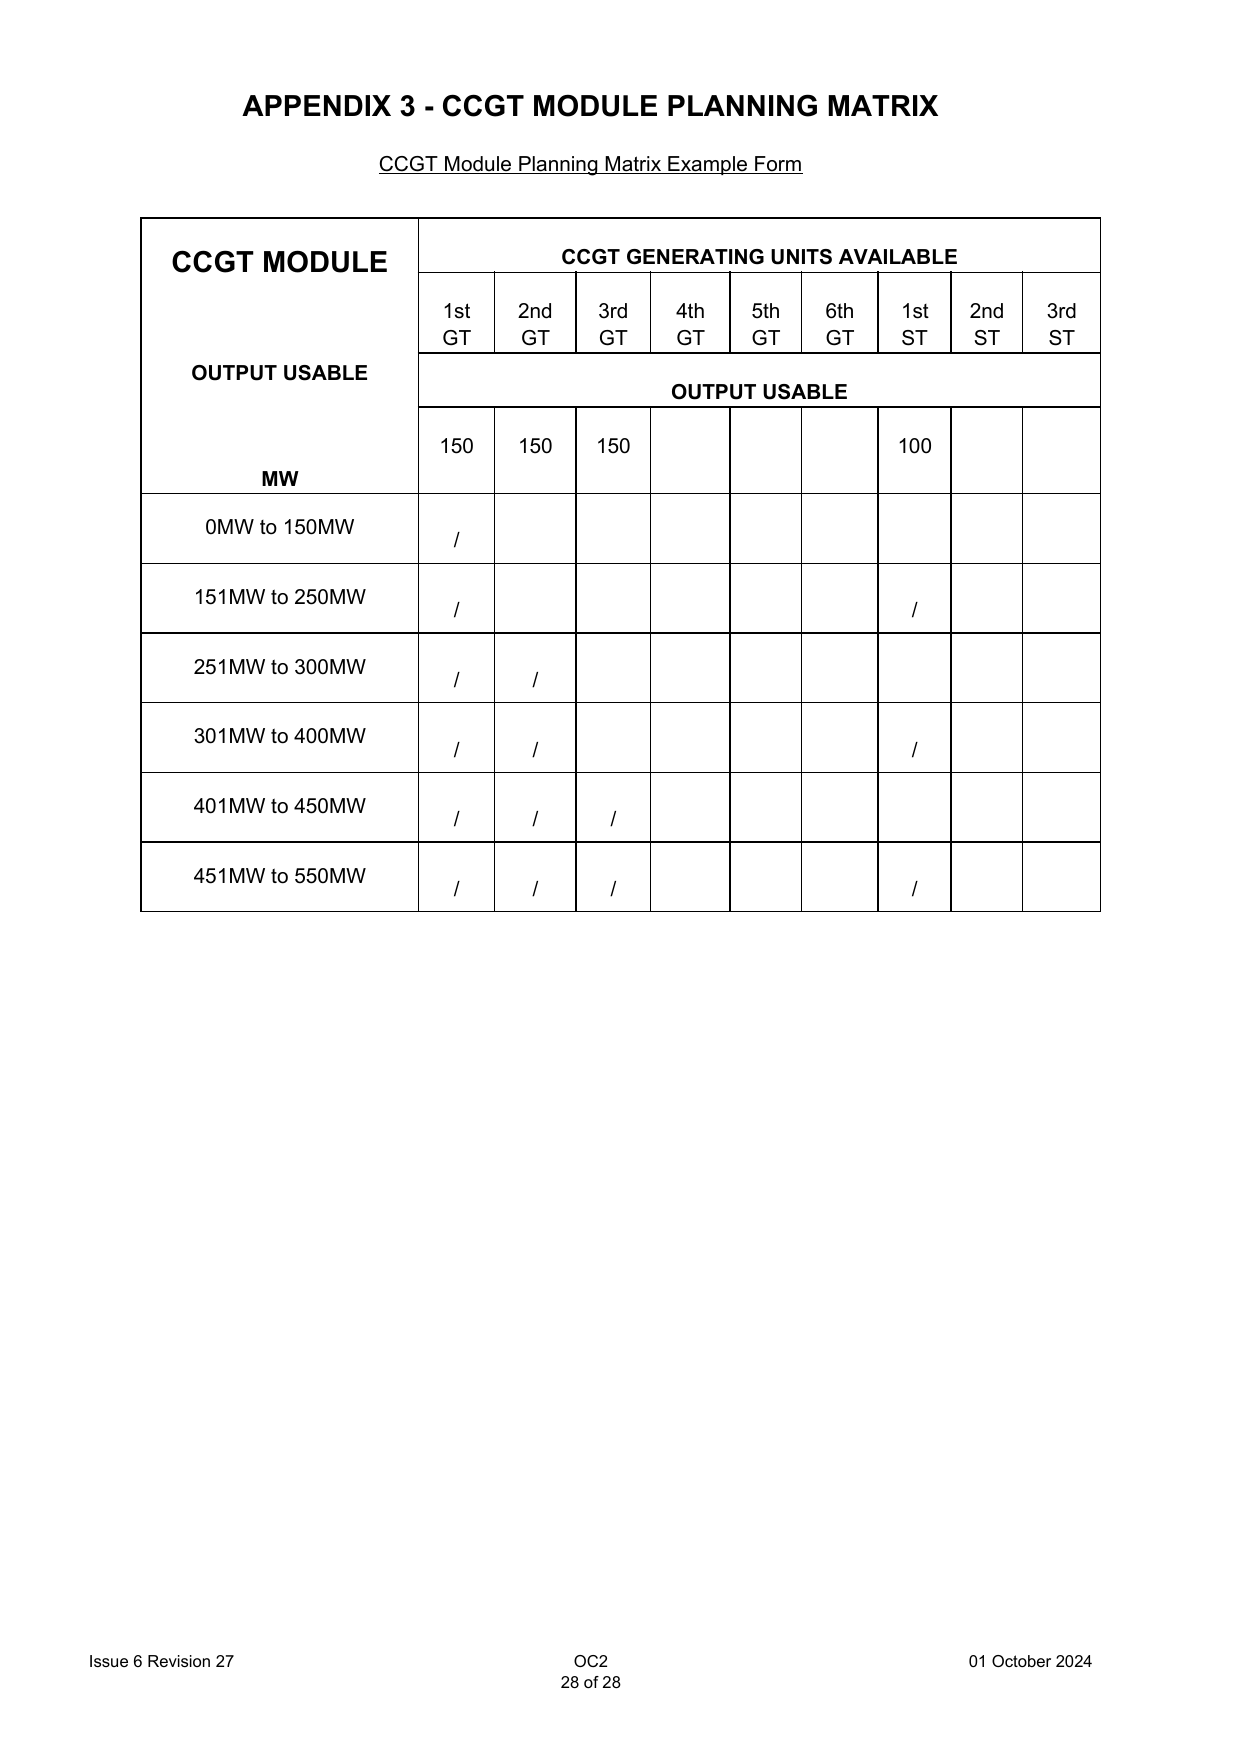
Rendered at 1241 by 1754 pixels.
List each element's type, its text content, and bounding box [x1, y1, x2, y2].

table_cell [1023, 494, 1100, 562]
table_cell / [419, 843, 494, 911]
table_cell 251MW to 300MW [142, 634, 418, 702]
table_cell [1023, 843, 1100, 911]
table_cell 150 [577, 408, 650, 493]
table_cell [1023, 773, 1100, 841]
table_cell [651, 843, 729, 911]
table_cell [952, 843, 1022, 911]
table_cell [1023, 703, 1100, 771]
table_cell [879, 494, 950, 562]
table_cell / [419, 703, 494, 771]
table_cell [731, 843, 801, 911]
table_cell 0MW to 150MW [142, 494, 418, 562]
table_cell 150 [419, 408, 494, 493]
table_cell / [495, 843, 575, 911]
table_cell [952, 773, 1022, 841]
table_cell [802, 408, 877, 493]
table_cell 2nd GT [495, 273, 575, 352]
table_cell 401MW to 450MW [142, 773, 418, 841]
table_cell 301MW to 400MW [142, 703, 418, 771]
table_cell [952, 494, 1022, 562]
table_cell [495, 564, 575, 632]
table_cell / [419, 634, 494, 702]
table_cell 4th GT [651, 273, 729, 352]
table_cell / [879, 564, 950, 632]
text CCGT Module Planning Matrix Example Form [89, 152, 1092, 176]
table_cell [802, 773, 877, 841]
table_cell [802, 703, 877, 771]
table_cell / [577, 843, 650, 911]
table_cell [651, 564, 729, 632]
table_cell [651, 773, 729, 841]
table_cell [495, 494, 575, 562]
table_cell [879, 773, 950, 841]
table_cell [952, 564, 1022, 632]
table_cell 3rd GT [577, 273, 650, 352]
table_cell 1st GT [419, 273, 494, 352]
table_cell [952, 634, 1022, 702]
table_cell [651, 408, 729, 493]
table_cell / [419, 494, 494, 562]
table_cell / [879, 843, 950, 911]
text APPENDIX 3 - CCGT MODULE PLANNING MATRIX [89, 89, 1092, 122]
table_cell [731, 703, 801, 771]
table_cell [577, 703, 650, 771]
table_cell [1023, 634, 1100, 702]
table_cell / [495, 634, 575, 702]
table_cell 151MW to 250MW [142, 564, 418, 632]
table_cell [802, 564, 877, 632]
table_cell [731, 564, 801, 632]
table_cell / [495, 703, 575, 771]
table_cell [802, 494, 877, 562]
table_cell / [577, 773, 650, 841]
table_cell [952, 408, 1022, 493]
table_cell [1023, 408, 1100, 493]
table_cell / [419, 564, 494, 632]
table_cell OUTPUT USABLE [419, 354, 1100, 406]
table_header CCGT GENERATING UNITS AVAILABLE [419, 219, 1100, 271]
table_cell [802, 843, 877, 911]
table_cell [952, 703, 1022, 771]
table_header CCGT MODULE OUTPUT USABLE MW [142, 219, 418, 493]
table_cell [731, 408, 801, 493]
table_cell 5th GT [731, 273, 801, 352]
table_cell 6th GT [802, 273, 877, 352]
table_cell [1023, 564, 1100, 632]
table_cell 100 [879, 408, 950, 493]
table_cell [577, 564, 650, 632]
table_cell 1st ST [879, 273, 950, 352]
table_cell [731, 773, 801, 841]
table_cell [802, 634, 877, 702]
table_cell 2nd ST [952, 273, 1022, 352]
table_cell [731, 634, 801, 702]
table_cell [651, 703, 729, 771]
table_cell / [419, 773, 494, 841]
table_cell [577, 494, 650, 562]
table_cell [651, 634, 729, 702]
table_cell / [879, 703, 950, 771]
table_cell [731, 494, 801, 562]
table_cell [879, 634, 950, 702]
table_cell 150 [495, 408, 575, 493]
table_cell [577, 634, 650, 702]
table_cell 3rd ST [1023, 273, 1100, 352]
table_cell 451MW to 550MW [142, 843, 418, 911]
table_cell / [495, 773, 575, 841]
table_cell [651, 494, 729, 562]
